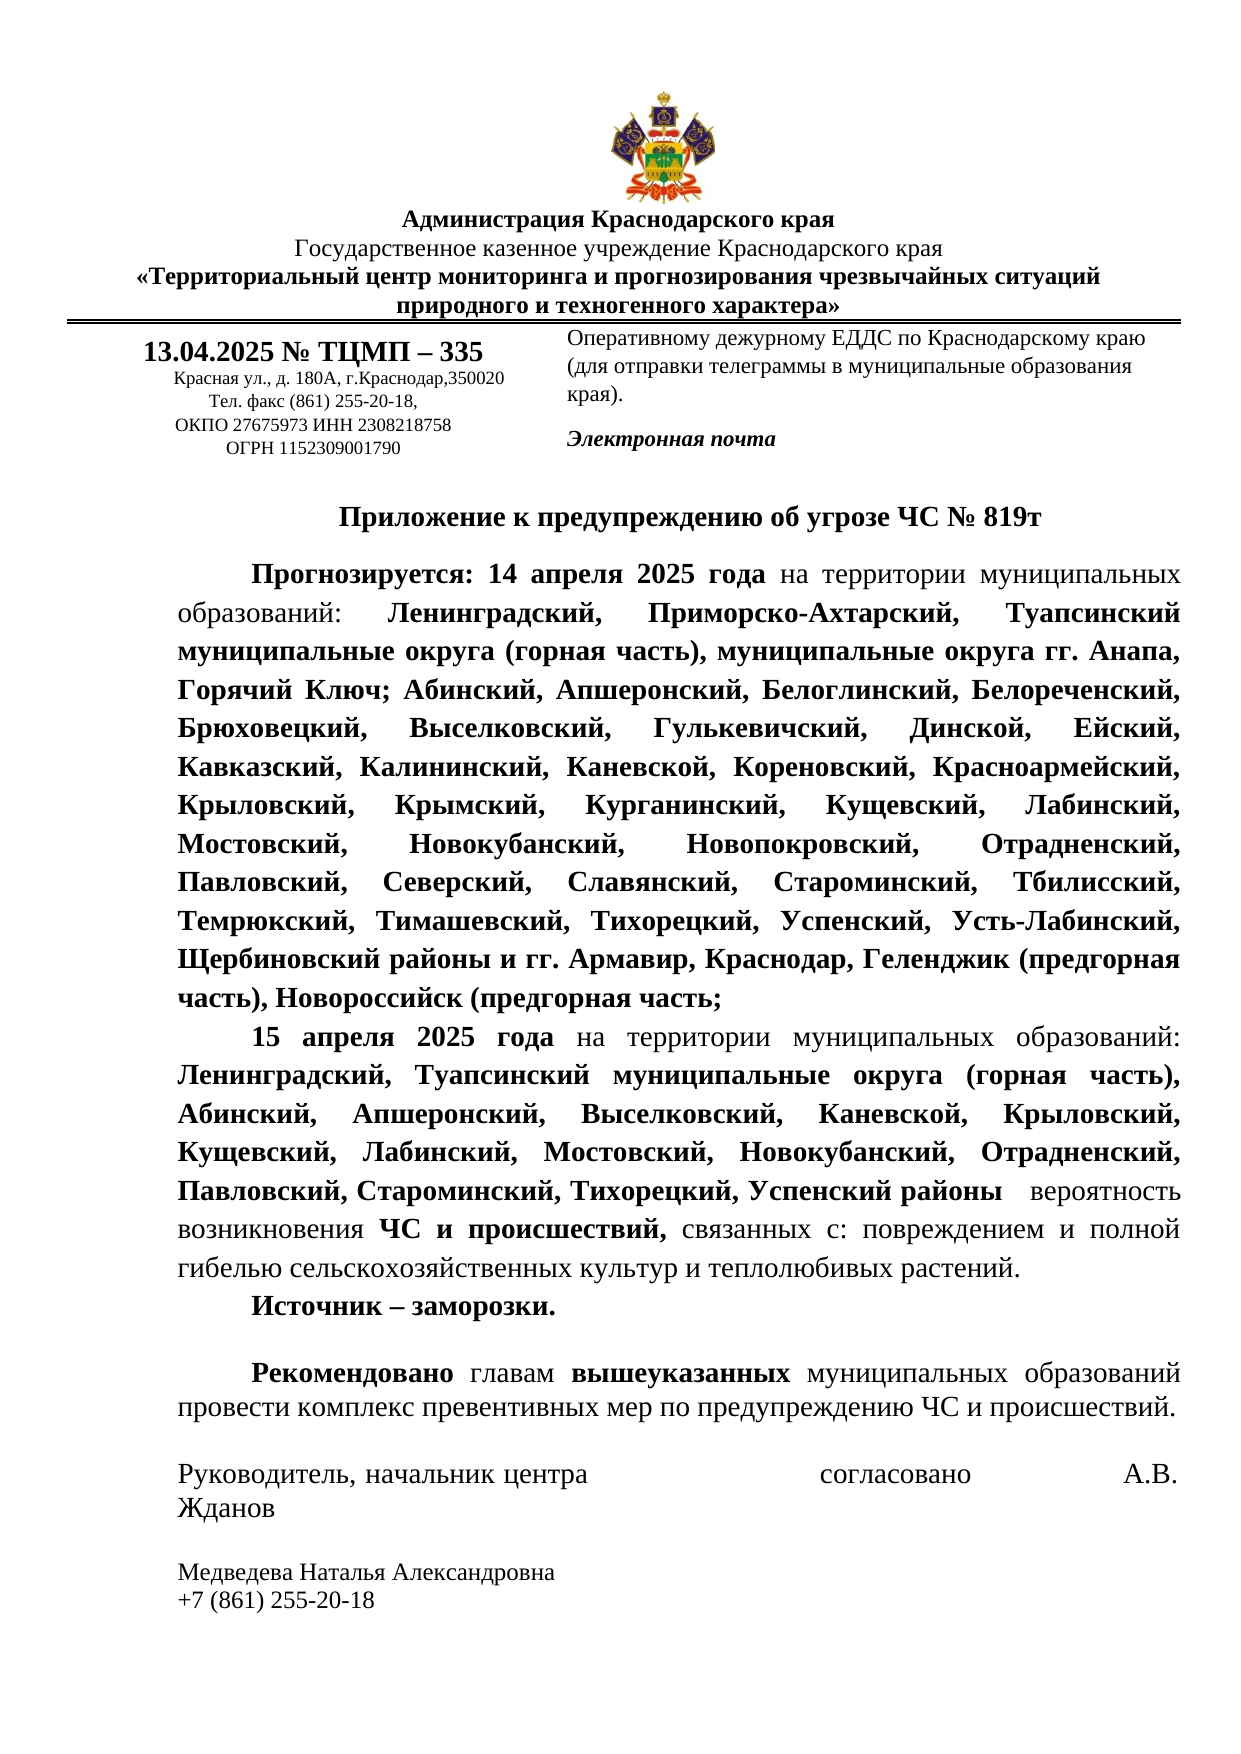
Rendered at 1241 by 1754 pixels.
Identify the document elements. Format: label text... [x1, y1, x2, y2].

text 15 апреля 2025 года на территории муниципальных образований: Ленинградский, Туапсинский муниципальные округа (горная часть), Абинский, Апшеронский, Выселковский, Каневской, Крыловский, Кущевский, Лабинский, Мостовский, Новокубанский, Отрадненский, Павловский, Староминский, Тихорецкий, Успенский районы вероятность возникновения ЧС и происшествий, связанных с: повреждением и полной гибелью сельскохозяйственных культур и теплолюбивых растений. [177, 1019, 1181, 1283]
text Приложение к предупреждению об угрозе ЧС № 819т [177, 499, 1181, 533]
text Прогнозируется: 14 апреля 2025 года на территории муниципальных образований: Ленинградский, Приморско-Ахтарский, Туапсинский муниципальные округа (горная часть), муниципальные округа гг. Анапа, Горячий Ключ; Абинский, Апшеронский, Белоглинский, Белореченский, Брюховецкий, Выселковский, Гулькевичский, Динской, Ейский, Кавказский, Калининский, Каневской, Кореновский, Красноармейский, Крыловский, Крымский, Курганинский, Кущевский, Лабинский, Мостовский, Новокубанский, Новопокровский, Отрадненский, Павловский, Северский, Славянский, Староминский, Тбилисский, Темрюкский, Тимашевский, Тихорецкий, Успенский, Усть-Лабинский, Щербиновский районы и гг. Армавир, Краснодар, Геленджик (предгорная часть), Новороссийск (предгорная часть; [177, 556, 1181, 1014]
text Источник – заморозки. [177, 1288, 1181, 1322]
text Медведева Наталья Александровна [177, 1557, 1181, 1586]
text +7 (861) 255-20-18 [177, 1586, 1181, 1614]
text Рекомендовано главам вышеуказанных муниципальных образований провести комплекс превентивных мер по предупреждению ЧС и происшествий. [177, 1356, 1181, 1423]
table_header Администрация Краснодарского края Государственное казенное учреждение Краснодарского края «Территориальный центр мониторинга и прогнозирования чрезвычайных ситуаций природного и техногенного характера» [56, 204, 1181, 471]
picture [611, 91, 715, 204]
text Руководитель, начальник центра согласовано А.В. Жданов [177, 1456, 1181, 1523]
